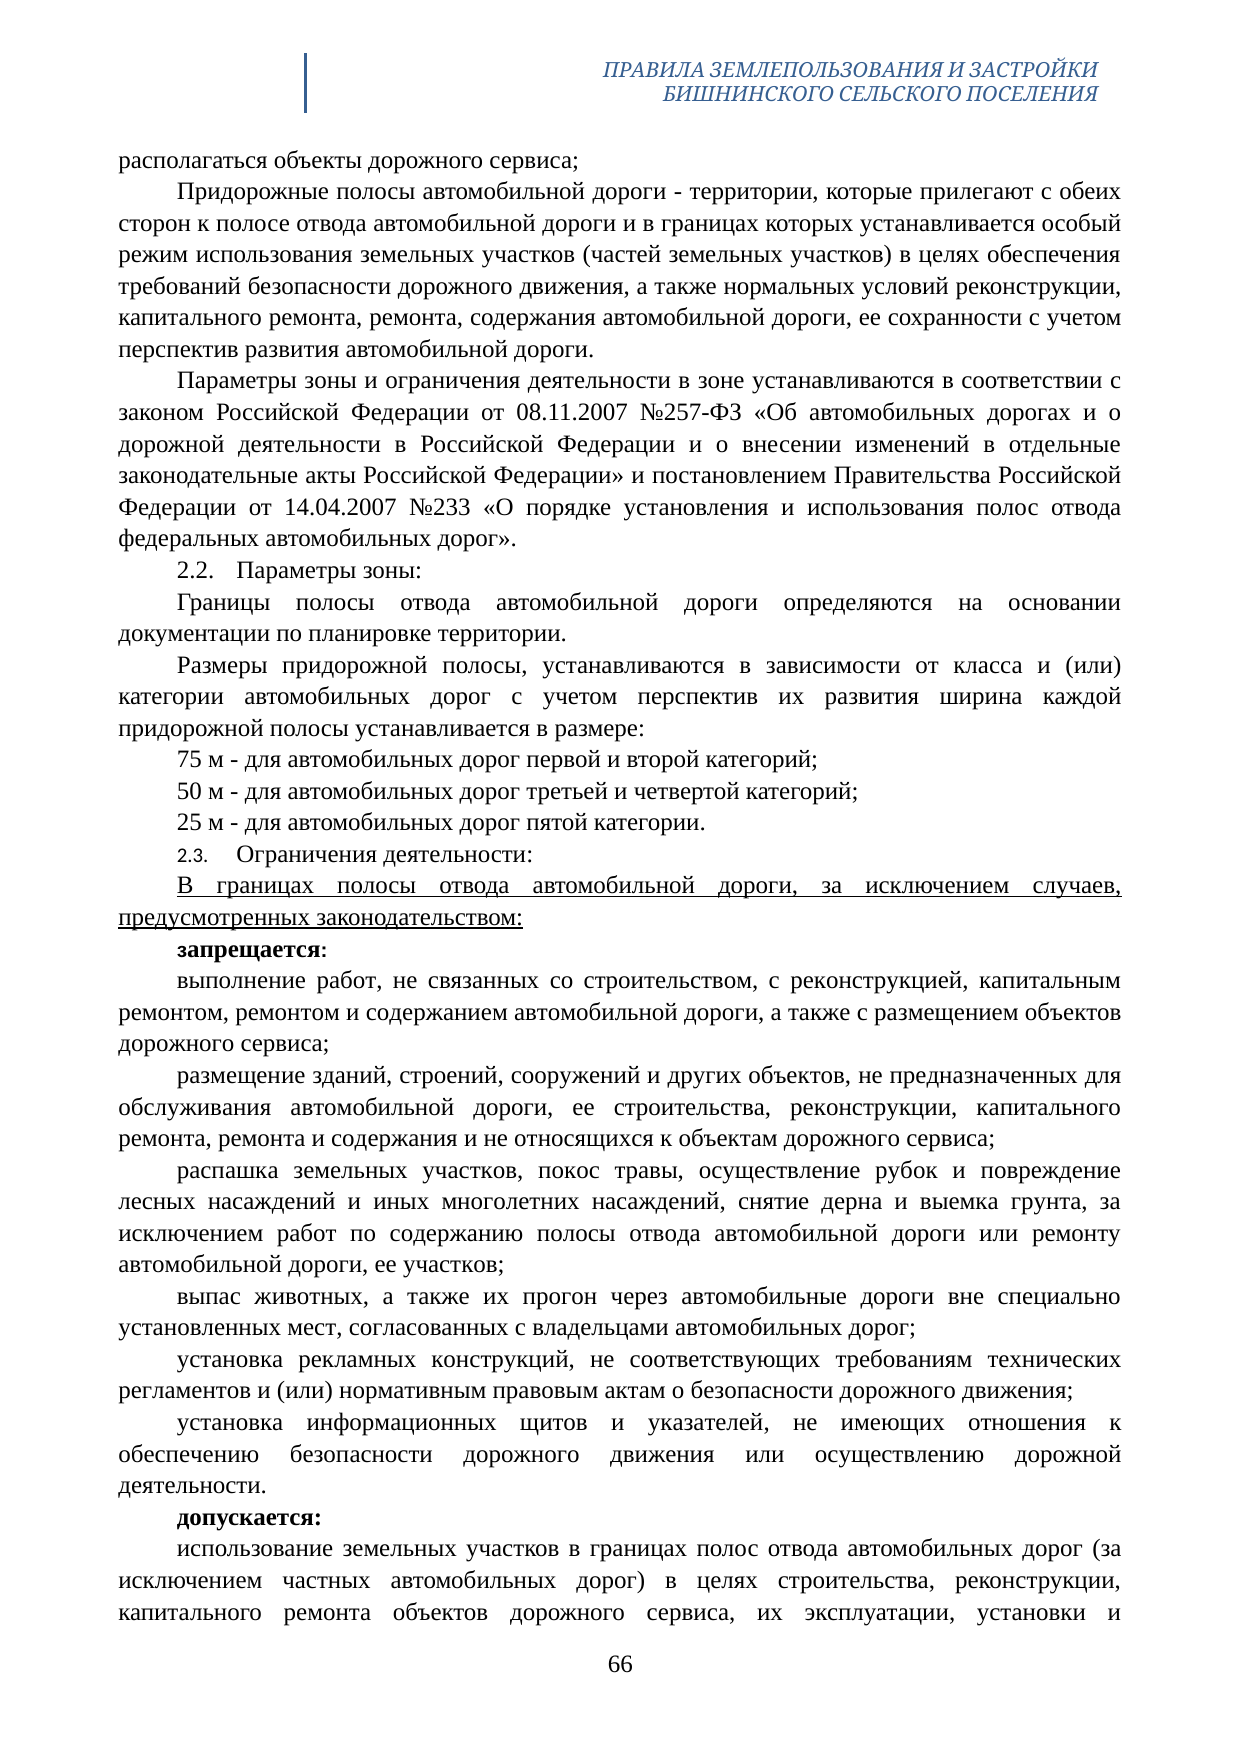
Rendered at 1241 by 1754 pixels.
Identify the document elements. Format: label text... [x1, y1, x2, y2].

text допускается: [118, 1502, 1122, 1531]
text 50 м - для автомобильных дорог третьей и четвертой категорий; [118, 776, 1122, 805]
list Ограничения деятельности: [118, 839, 1122, 868]
text 75 м - для автомобильных дорог первой и второй категорий; [118, 744, 1122, 773]
list Параметры зоны: [118, 555, 1122, 584]
list В границах полосы отвода автомобильной дороги, за исключением случаев, предусмотренных законодательством: [118, 871, 1122, 931]
text выполнение работ, не связанных со строительством, с реконструкцией, капитальным ремонтом, ремонтом и содержанием автомобильной дороги, а также с размещением объектов дорожного сервиса; [118, 965, 1122, 1057]
text распашка земельных участков, покос травы, осуществление рубок и повреждение лесных насаждений и иных многолетних насаждений, снятие дерна и выемка грунта, за исключением работ по содержанию полосы отвода автомобильной дороги или ремонту автомобильной дороги, ее участков; [118, 1155, 1122, 1278]
text запрещается: [118, 934, 1122, 962]
text установка информационных щитов и указателей, не имеющих отношения к обеспечению безопасности дорожного движения или осуществлению дорожной деятельности. [118, 1407, 1122, 1499]
text Параметры зоны и ограничения деятельности в зоне устанавливаются в соответствии с законом Российской Федерации от 08.11.2007 №257-ФЗ «Об автомобильных дорогах и о дорожной деятельности в Российской Федерации и о внесении изменений в отдельные законодательные акты Российской Федерации» и постановлением Правительства Российской Федерации от 14.04.2007 №233 «О порядке установления и использования полос отвода федеральных автомобильных дорог». [118, 366, 1122, 552]
text размещение зданий, строений, сооружений и других объектов, не предназначенных для обслуживания автомобильной дороги, ее строительства, реконструкции, капитального ремонта, ремонта и содержания и не относящихся к объектам дорожного сервиса; [118, 1060, 1122, 1152]
text Придорожные полосы автомобильной дороги - территории, которые прилегают с обеих сторон к полосе отвода автомобильной дороги и в границах которых устанавливается особый режим использования земельных участков (частей земельных участков) в целях обеспечения требований безопасности дорожного движения, а также нормальных условий реконструкции, капитального ремонта, ремонта, содержания автомобильной дороги, ее сохранности с учетом перспектив развития автомобильной дороги. [118, 176, 1122, 363]
text выпас животных, а также их прогон через автомобильные дороги вне специально установленных мест, согласованных с владельцами автомобильных дорог; [118, 1281, 1122, 1341]
text Границы полосы отвода автомобильной дороги определяются на основании документации по планировке территории. [118, 587, 1122, 647]
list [118, 145, 1122, 173]
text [118, 1533, 1122, 1625]
text 25 м - для автомобильных дорог пятой категории. [118, 807, 1122, 836]
text Размеры придорожной полосы, устанавливаются в зависимости от класса и (или) категории автомобильных дорог с учетом перспектив их развития ширина каждой придорожной полосы устанавливается в размере: [118, 650, 1122, 742]
text установка рекламных конструкций, не соответствующих требованиям технических регламентов и (или) нормативным правовым актам о безопасности дорожного движения; [118, 1344, 1122, 1404]
